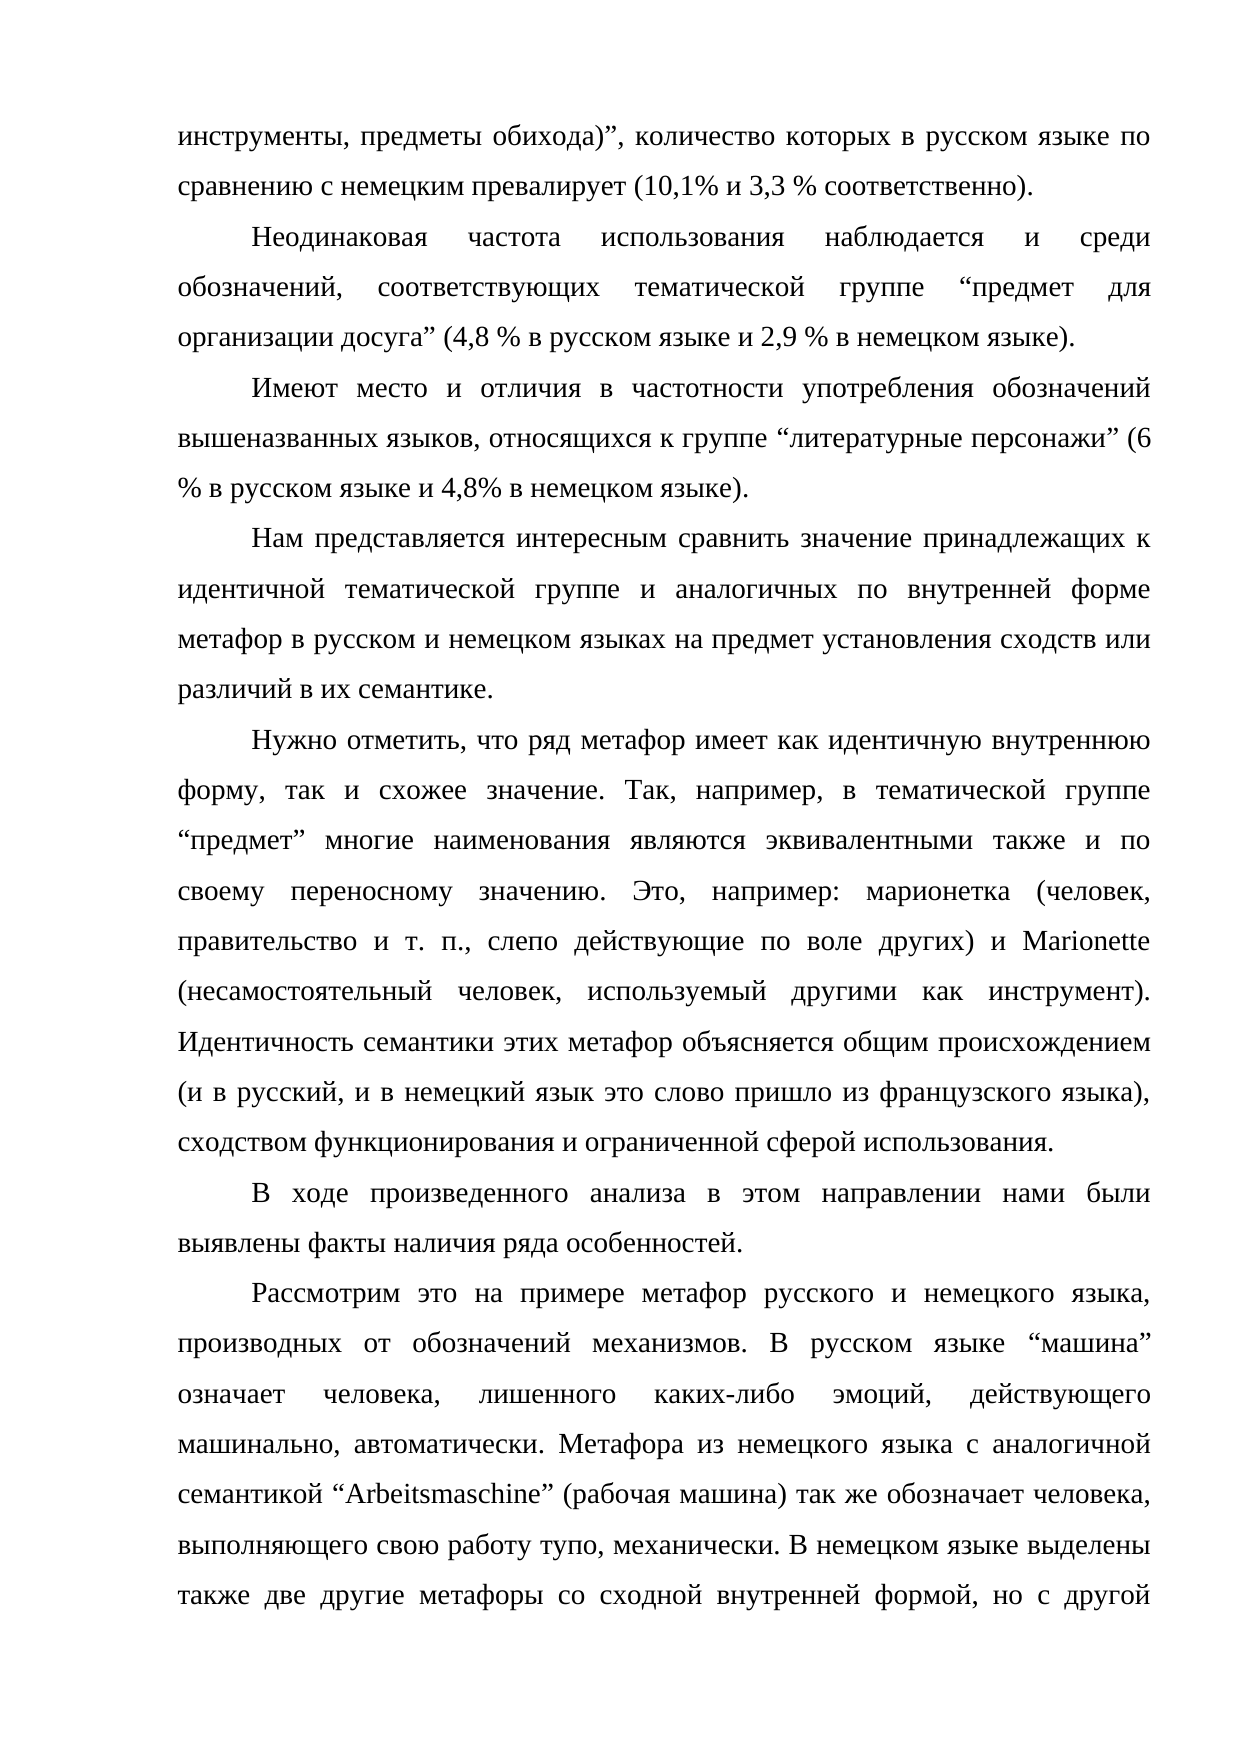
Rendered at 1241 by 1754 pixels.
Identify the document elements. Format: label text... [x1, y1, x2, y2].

text Имеют место и отличия в частотности употребления обозначений вышеназванных языков, относящихся к группе “литературные персонажи” (6 % в русском языке и 4,8% в немецком языке). [177, 370, 1152, 504]
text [177, 1275, 1152, 1611]
list В ходе произведенного анализа в этом направлении нами были выявлены факты наличия ряда особенностей. [177, 1175, 1152, 1258]
text Нужно отметить, что ряд метафор имеет как идентичную внутреннюю форму, так и схожее значение. Так, например, в тематической группе “предмет” многие наименования являются эквивалентными также и по своему переносному значению. Это, например: марионетка (человек, правительство и т. п., слепо действующие по воле других) и Marionette (несамостоятельный человек, используемый другими как инструмент). Идентичность семантики этих метафор объясняется общим происхождением (и в русский, и в немецкий язык это слово пришло из французского языка), сходством функционирования и ограниченной сферой использования. [177, 722, 1152, 1158]
list Нам представляется интересным сравнить значение принадлежащих к идентичной тематической группе и аналогичных по внутренней форме метафор в русском и немецком языках на предмет установления сходств или различий в их семантике. [177, 521, 1152, 705]
text Неодинаковая частота использования наблюдается и среди обозначений, соответствующих тематической группе “предмет для организации досуга” (4,8 % в русском языке и 2,9 % в немецком языке). [177, 219, 1152, 353]
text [177, 118, 1152, 202]
